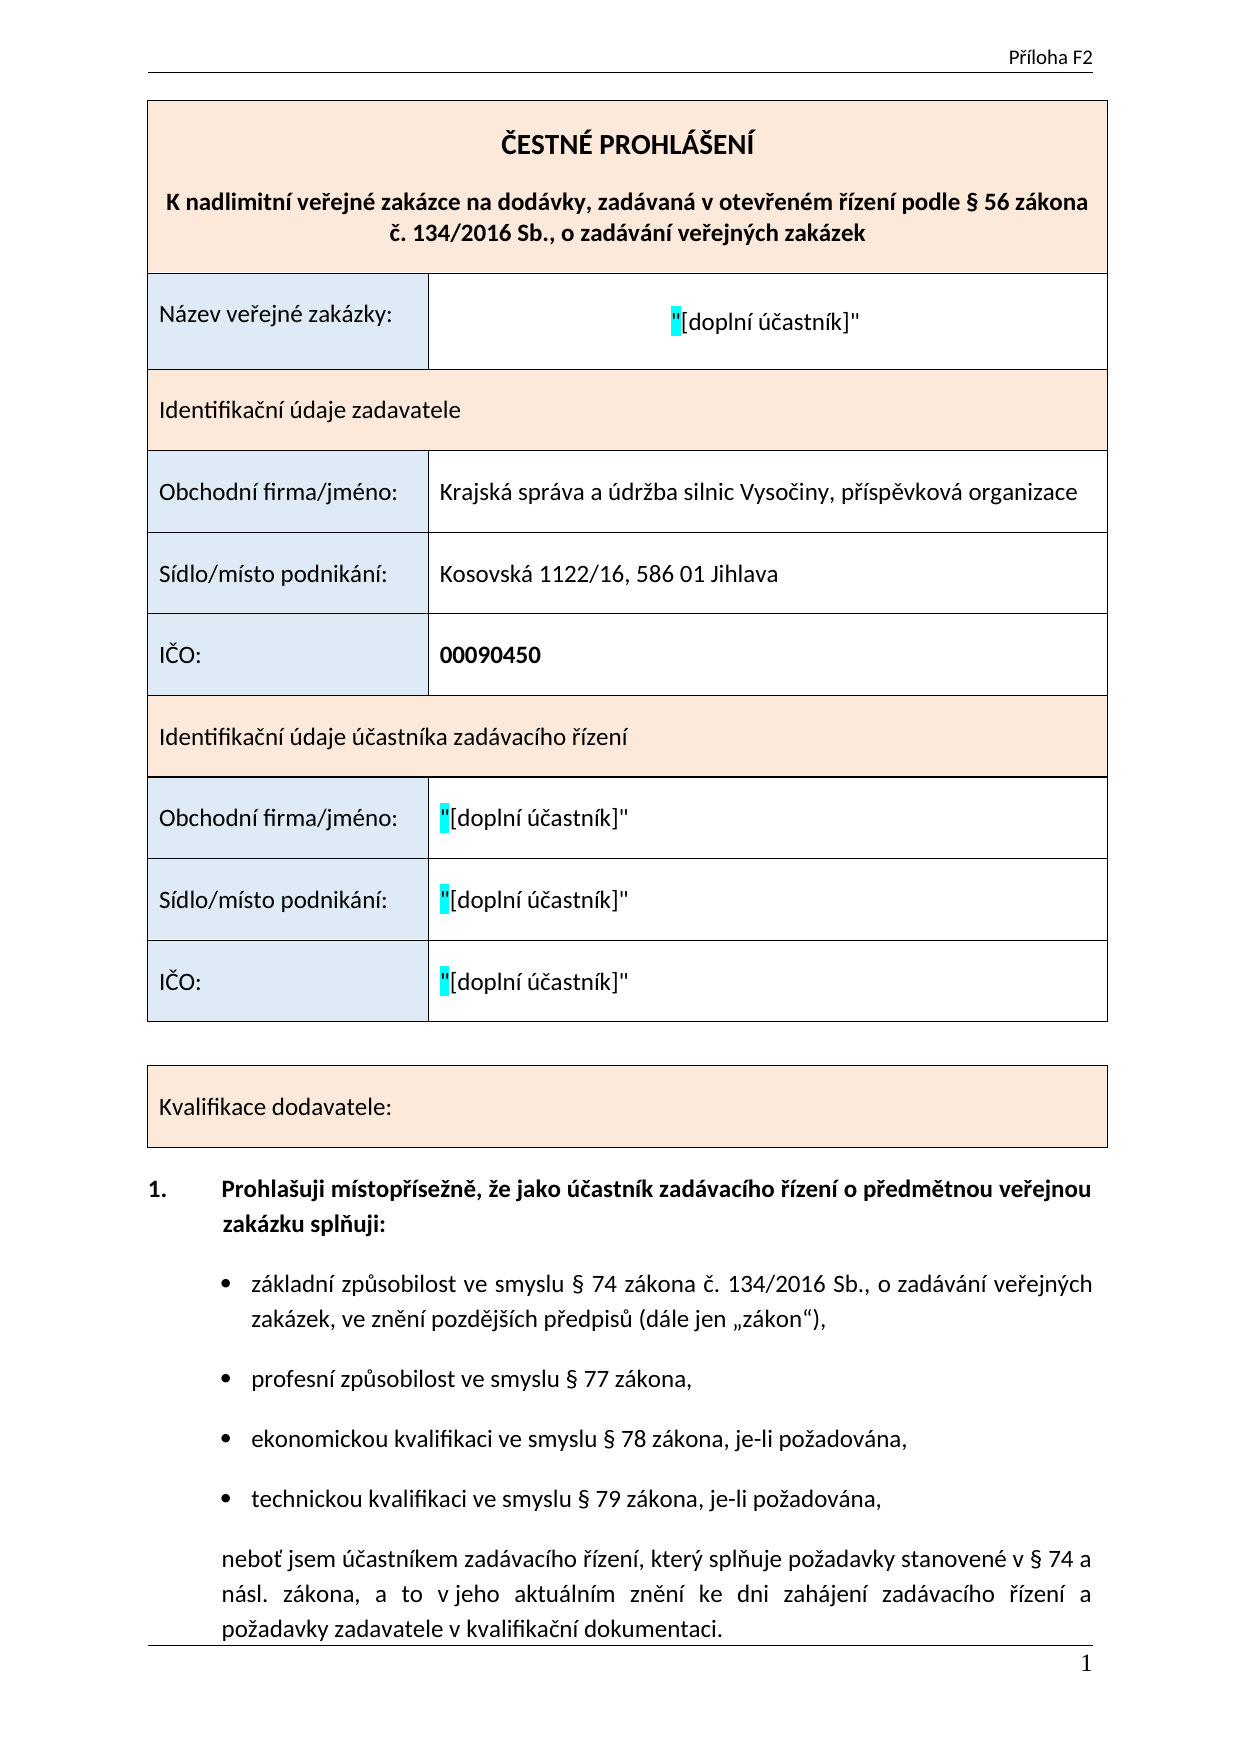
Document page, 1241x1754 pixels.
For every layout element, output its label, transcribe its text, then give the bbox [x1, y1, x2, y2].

list ekonomickou kvalifikaci ve smyslu § 78 zákona, je-li požadována, [221, 1423, 1093, 1453]
table_cell Sídlo/místo podnikání: [148, 859, 428, 939]
table_cell Kosovská 1122/16, 586 01 Jihlava [429, 533, 1107, 613]
table_cell Identifikační údaje zadavatele [148, 370, 1107, 450]
table_cell Obchodní firma/jméno: [148, 451, 428, 532]
table_cell Obchodní firma/jméno: [148, 778, 428, 858]
table_cell [429, 941, 1107, 1021]
table_cell Krajská správa a údržba silnic Vysočiny, příspěvková organizace [429, 451, 1107, 532]
table_cell Sídlo/místo podnikání: [148, 533, 428, 613]
table_header ČESTNÉ PROHLÁŠENÍ K nadlimitní veřejné zakázce na dodávky, zadávaná v otevřeném řízení podle § 56 zákona č. 134/2016 Sb., o zadávání veřejných zakázek [148, 101, 1107, 272]
table_cell Název veřejné zakázky: [148, 274, 428, 369]
table_cell Identifikační údaje účastníka zadávacího řízení [148, 696, 1107, 776]
list základní způsobilost ve smyslu § 74 zákona č. 134/2016 Sb., o zadávání veřejných zakázek, ve znění pozdějších předpisů (dále jen „zákon“), [221, 1268, 1093, 1333]
table_cell IČO: [148, 614, 428, 695]
list Prohlašuji místopřísežně, že jako účastník zadávacího řízení o předmětnou veřejnou zakázku splňuji: [148, 1173, 1093, 1238]
table_cell [429, 274, 1107, 369]
list technickou kvalifikaci ve smyslu § 79 zákona, je-li požadována, [221, 1483, 1093, 1513]
list neboť jsem účastníkem zadávacího řízení, který splňuje požadavky stanovené v § 74 a násl. zákona, a to v jeho aktuálním znění ke dni zahájení zadávacího řízení a požadavky zadavatele v kvalifikační dokumentaci. [221, 1543, 1093, 1643]
table_header Kvalifikace dodavatele: [148, 1066, 1107, 1147]
list profesní způsobilost ve smyslu § 77 zákona, [221, 1363, 1093, 1393]
table_cell IČO: [148, 941, 428, 1021]
table_cell [429, 778, 1107, 858]
table_cell [429, 859, 1107, 939]
table_cell 00090450 [429, 614, 1107, 695]
